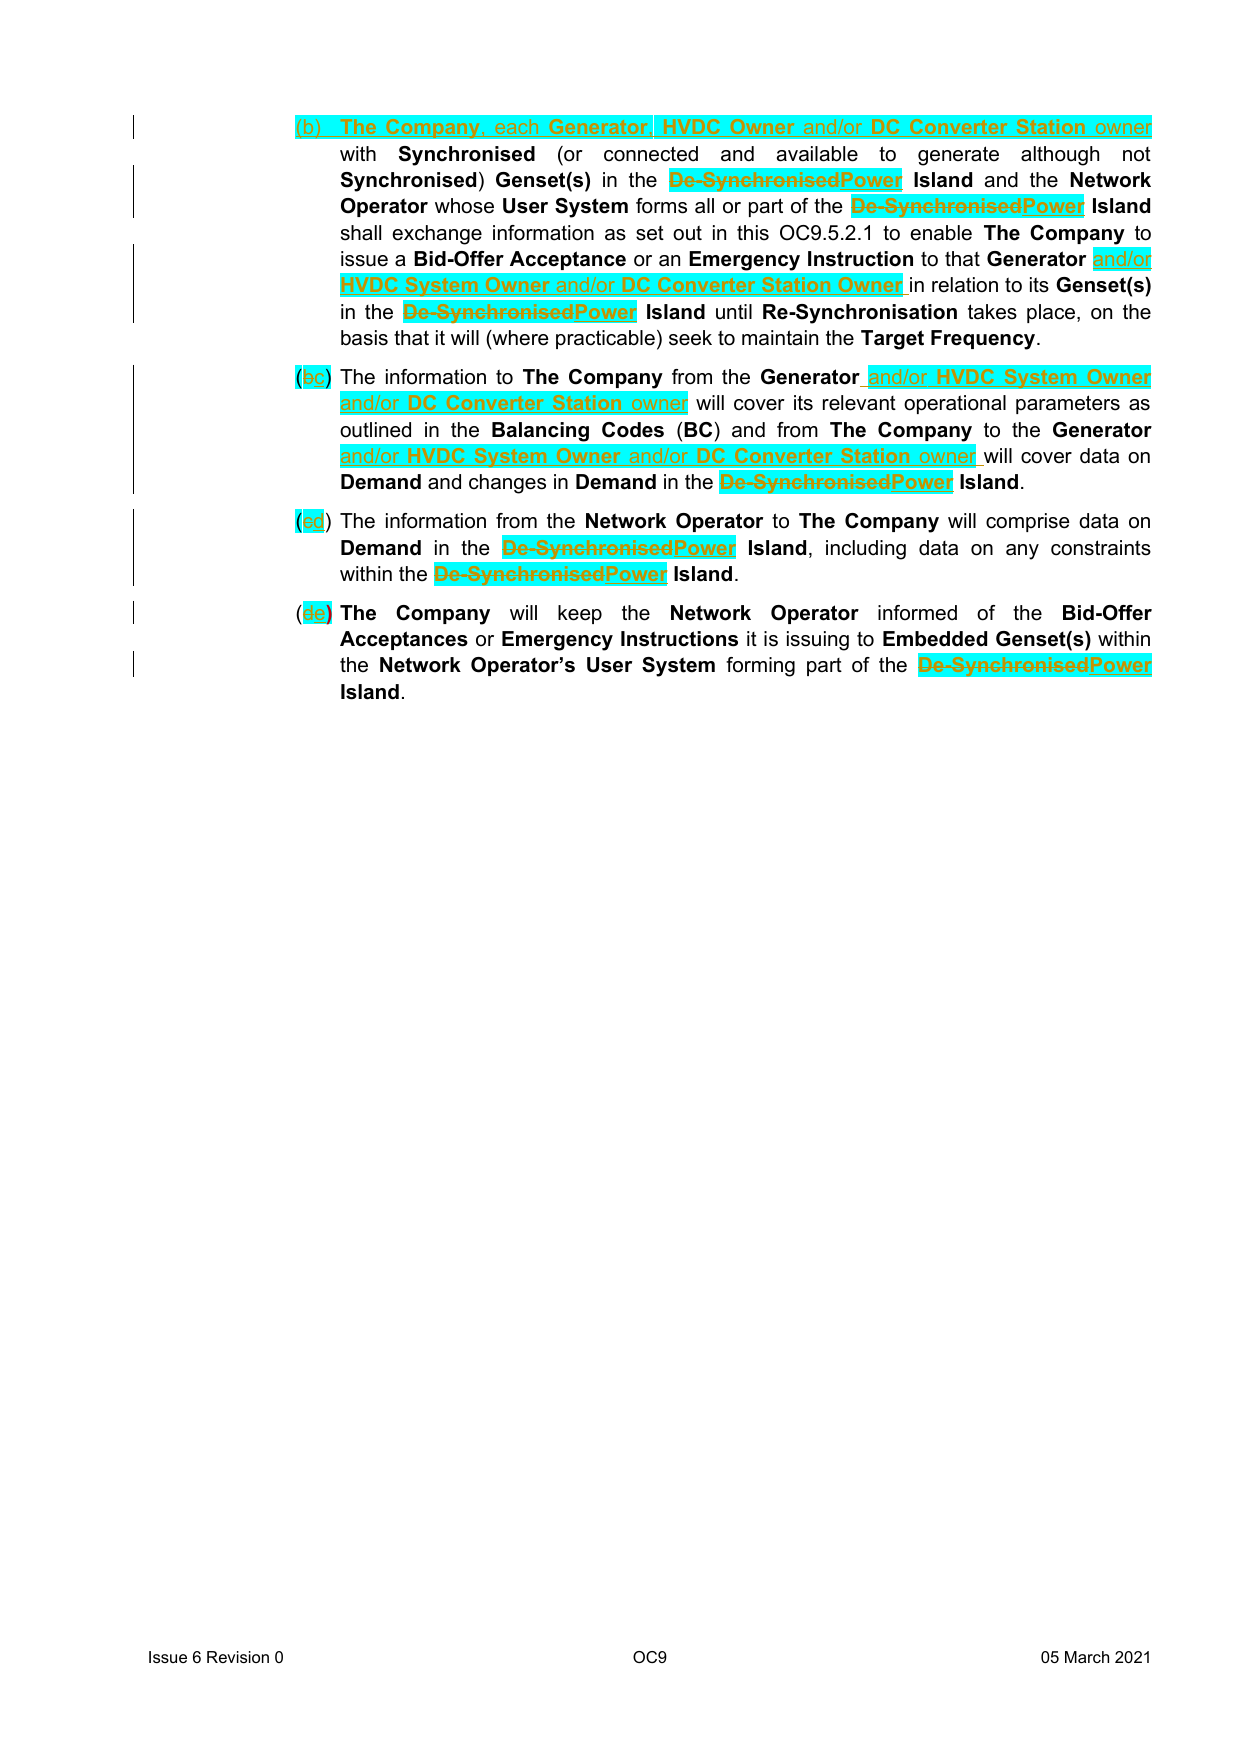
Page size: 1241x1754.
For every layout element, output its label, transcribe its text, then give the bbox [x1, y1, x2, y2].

text with Synchronised (or connected and available to generate although not Synchronised) Genset(s) in the Island and the Network Operator whose User System forms all or part of the Island shall exchange information as set out in this OC9.5.2.1 to enable The Company to issue a Bid-Offer Acceptance or an Emergency Instruction to that Generator in relation to its Genset(s) in the Island until Re-Synchronisation takes place, on the basis that it will (where practicable) seek to maintain the Target Frequency. [295, 137, 1152, 350]
text () The information to The Company from the Generator will cover its relevant operational parameters as outlined in the Balancing Codes (BC) and from The Company to the Generator will cover data on Demand and changes in Demand in the Island. [295, 365, 1152, 494]
text () The Company will keep the Network Operator informed of the Bid-Offer Acceptances or Emergency Instructions it is issuing to Embedded Genset(s) within the Network Operator’s User System forming part of the Island. [295, 601, 1152, 703]
text () The information from the Network Operator to The Company will comprise data on Demand in the Island, including data on any constraints within the Island. [295, 509, 1152, 586]
